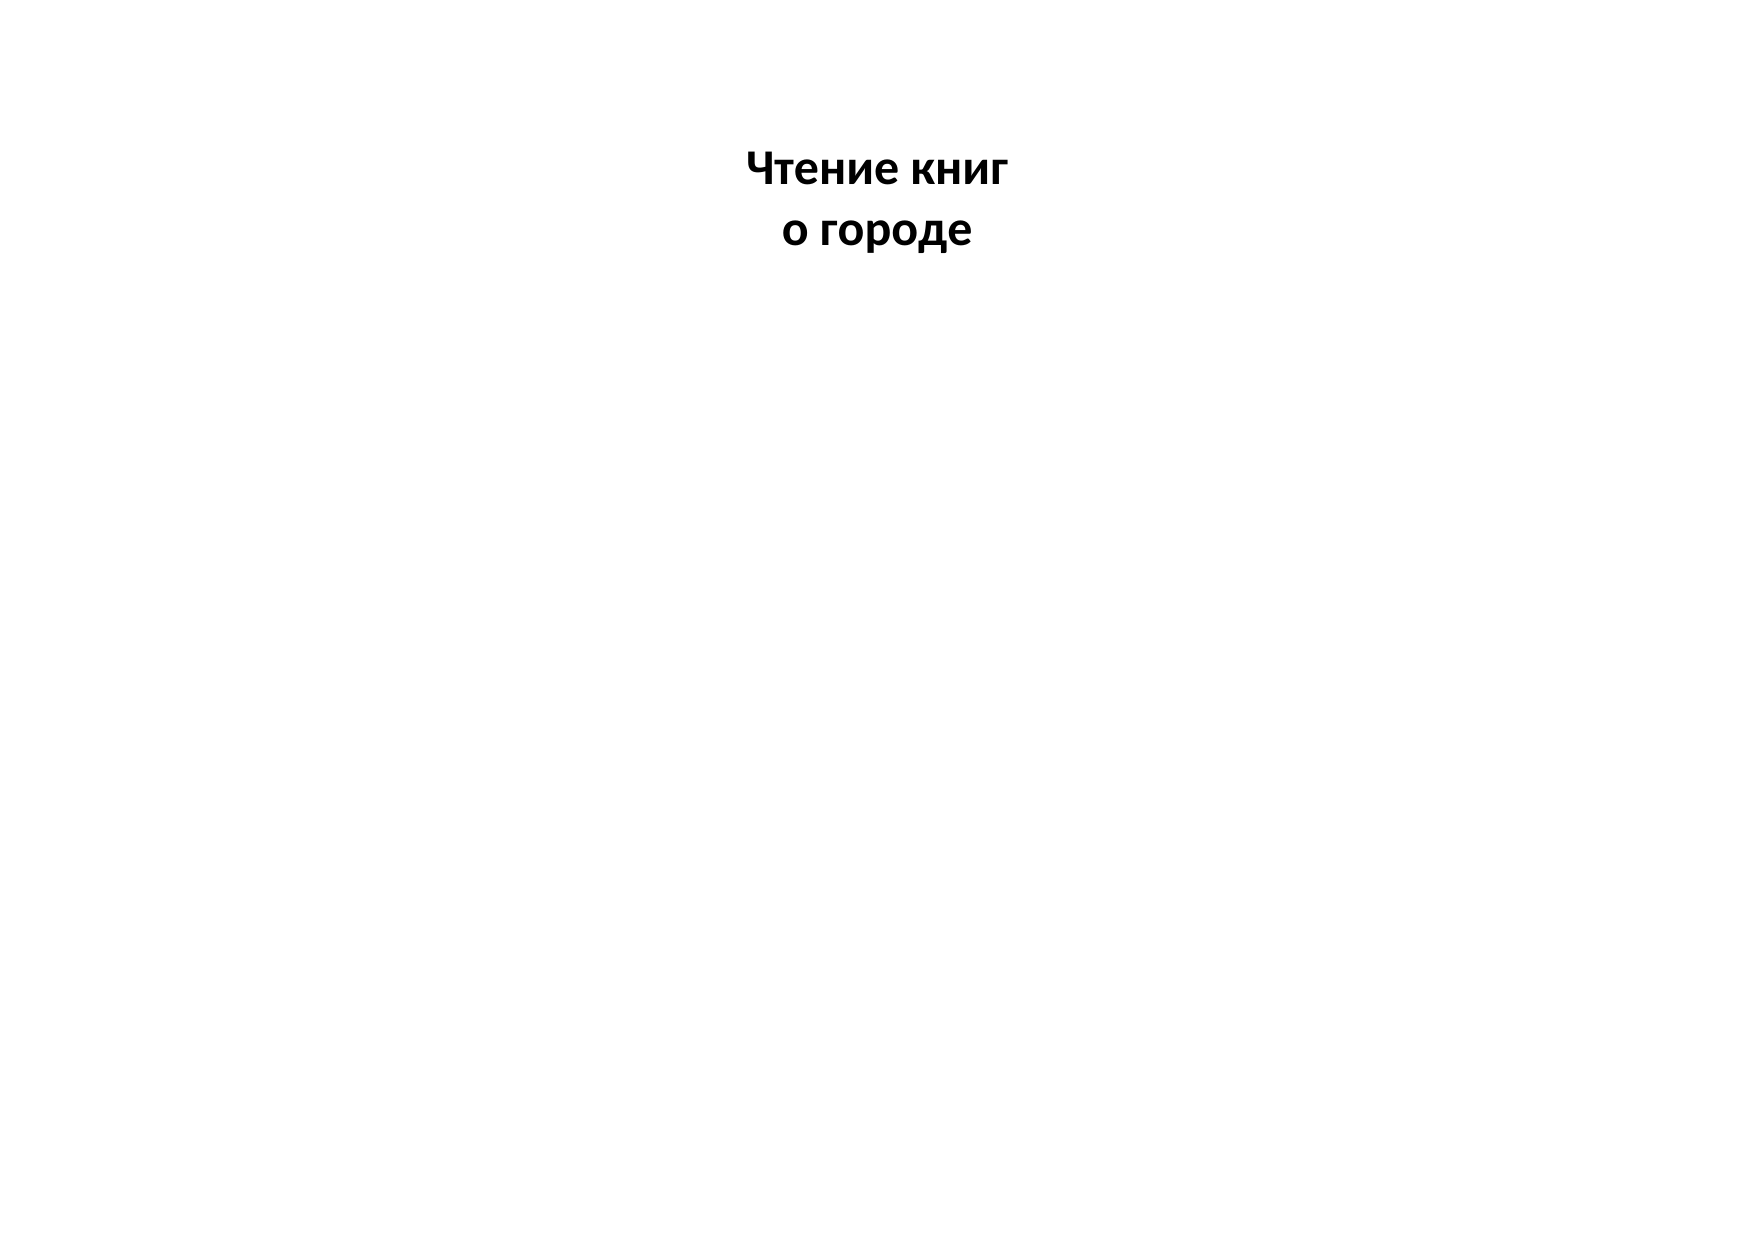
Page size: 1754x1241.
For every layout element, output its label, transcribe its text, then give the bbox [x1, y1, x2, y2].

text Чтение книг [75, 136, 1679, 197]
text о городе [75, 197, 1679, 258]
